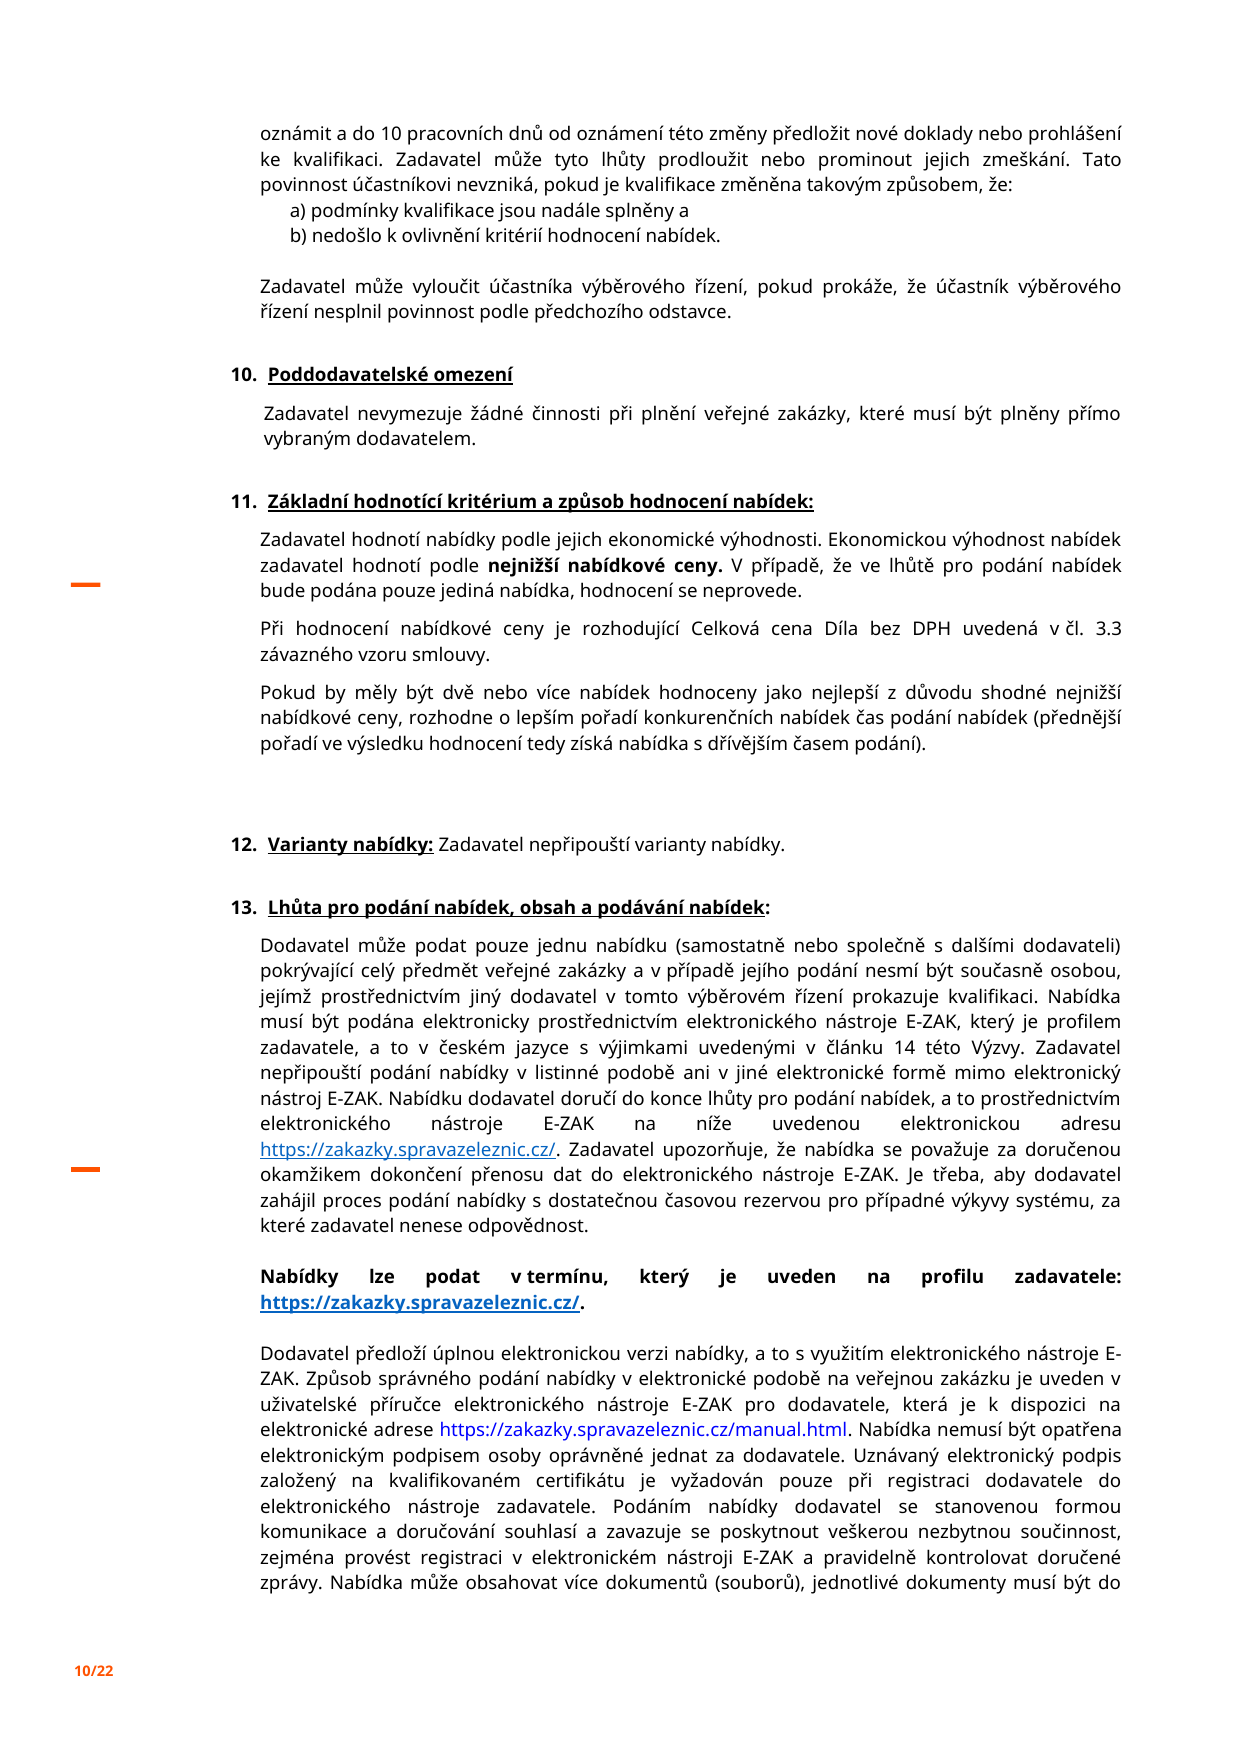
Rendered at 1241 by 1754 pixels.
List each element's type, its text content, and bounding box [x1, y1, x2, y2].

text Pokud by měly být dvě nebo více nabídek hodnoceny jako nejlepší z důvodu shodné nejnižší nabídkové ceny, rozhodne o lepším pořadí konkurenčních nabídek čas podání nabídek (přednější pořadí ve výsledku hodnocení tedy získá nabídka s dřívějším časem podání). [260, 679, 1122, 756]
list Lhůta pro podání nabídek, obsah a podávání nabídek: [230, 894, 1122, 919]
text Zadavatel nevymezuje žádné činnosti při plnění veřejné zakázky, které musí být plněny přímo vybraným dodavatelem. [263, 400, 1122, 451]
text Při hodnocení nabídkové ceny je rozhodující Celková cena Díla bez DPH uvedená v čl. 3.3 závazného vzoru smlouvy. [260, 615, 1122, 666]
text Zadavatel může vyloučit účastníka výběrového řízení, pokud prokáže, že účastník výběrového řízení nesplnil povinnost podle předchozího odstavce. [260, 273, 1122, 324]
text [260, 1340, 1122, 1595]
text Nabídky lze podat v termínu, který je uveden na profilu zadavatele: https://zakazky.spravazeleznic.cz/. [260, 1264, 1122, 1315]
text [260, 121, 1122, 197]
list Základní hodnotící kritérium a způsob hodnocení nabídek: [230, 488, 1122, 514]
list Poddodavatelské omezení [230, 362, 1122, 387]
text Zadavatel hodnotí nabídky podle jejich ekonomické výhodnosti. Ekonomickou výhodnost nabídek zadavatel hodnotí podle nejnižší nabídkové ceny. V případě, že ve lhůtě pro podání nabídek bude podána pouze jediná nabídka, hodnocení se neprovede. [260, 526, 1122, 603]
text Dodavatel může podat pouze jednu nabídku (samostatně nebo společně s dalšími dodavateli) pokrývající celý předmět veřejné zakázky a v případě jejího podání nesmí být současně osobou, jejímž prostřednictvím jiný dodavatel v tomto výběrovém řízení prokazuje kvalifikaci. Nabídka musí být podána elektronicky prostřednictvím elektronického nástroje E-ZAK, který je profilem zadavatele, a to v českém jazyce s výjimkami uvedenými v článku 14 této Výzvy. Zadavatel nepřipouští podání nabídky v listinné podobě ani v jiné elektronické formě mimo elektronický nástroj E-ZAK. Nabídku dodavatel doručí do konce lhůty pro podání nabídek, a to prostřednictvím elektronického nástroje E-ZAK na níže uvedenou elektronickou adresu https://zakazky.spravazeleznic.cz/. Zadavatel upozorňuje, že nabídka se považuje za doručenou okamžikem dokončení přenosu dat do elektronického nástroje E-ZAK. Je třeba, aby dodavatel zahájil proces podání nabídky s dostatečnou časovou rezervou pro případné výkyvy systému, za které zadavatel nenese odpovědnost. [260, 932, 1122, 1238]
list Varianty nabídky: Zadavatel nepřipouští varianty nabídky. [230, 831, 1122, 857]
text b) nedošlo k ovlivnění kritérií hodnocení nabídek. [289, 223, 1122, 248]
text a) podmínky kvalifikace jsou nadále splněny a [289, 197, 1122, 223]
